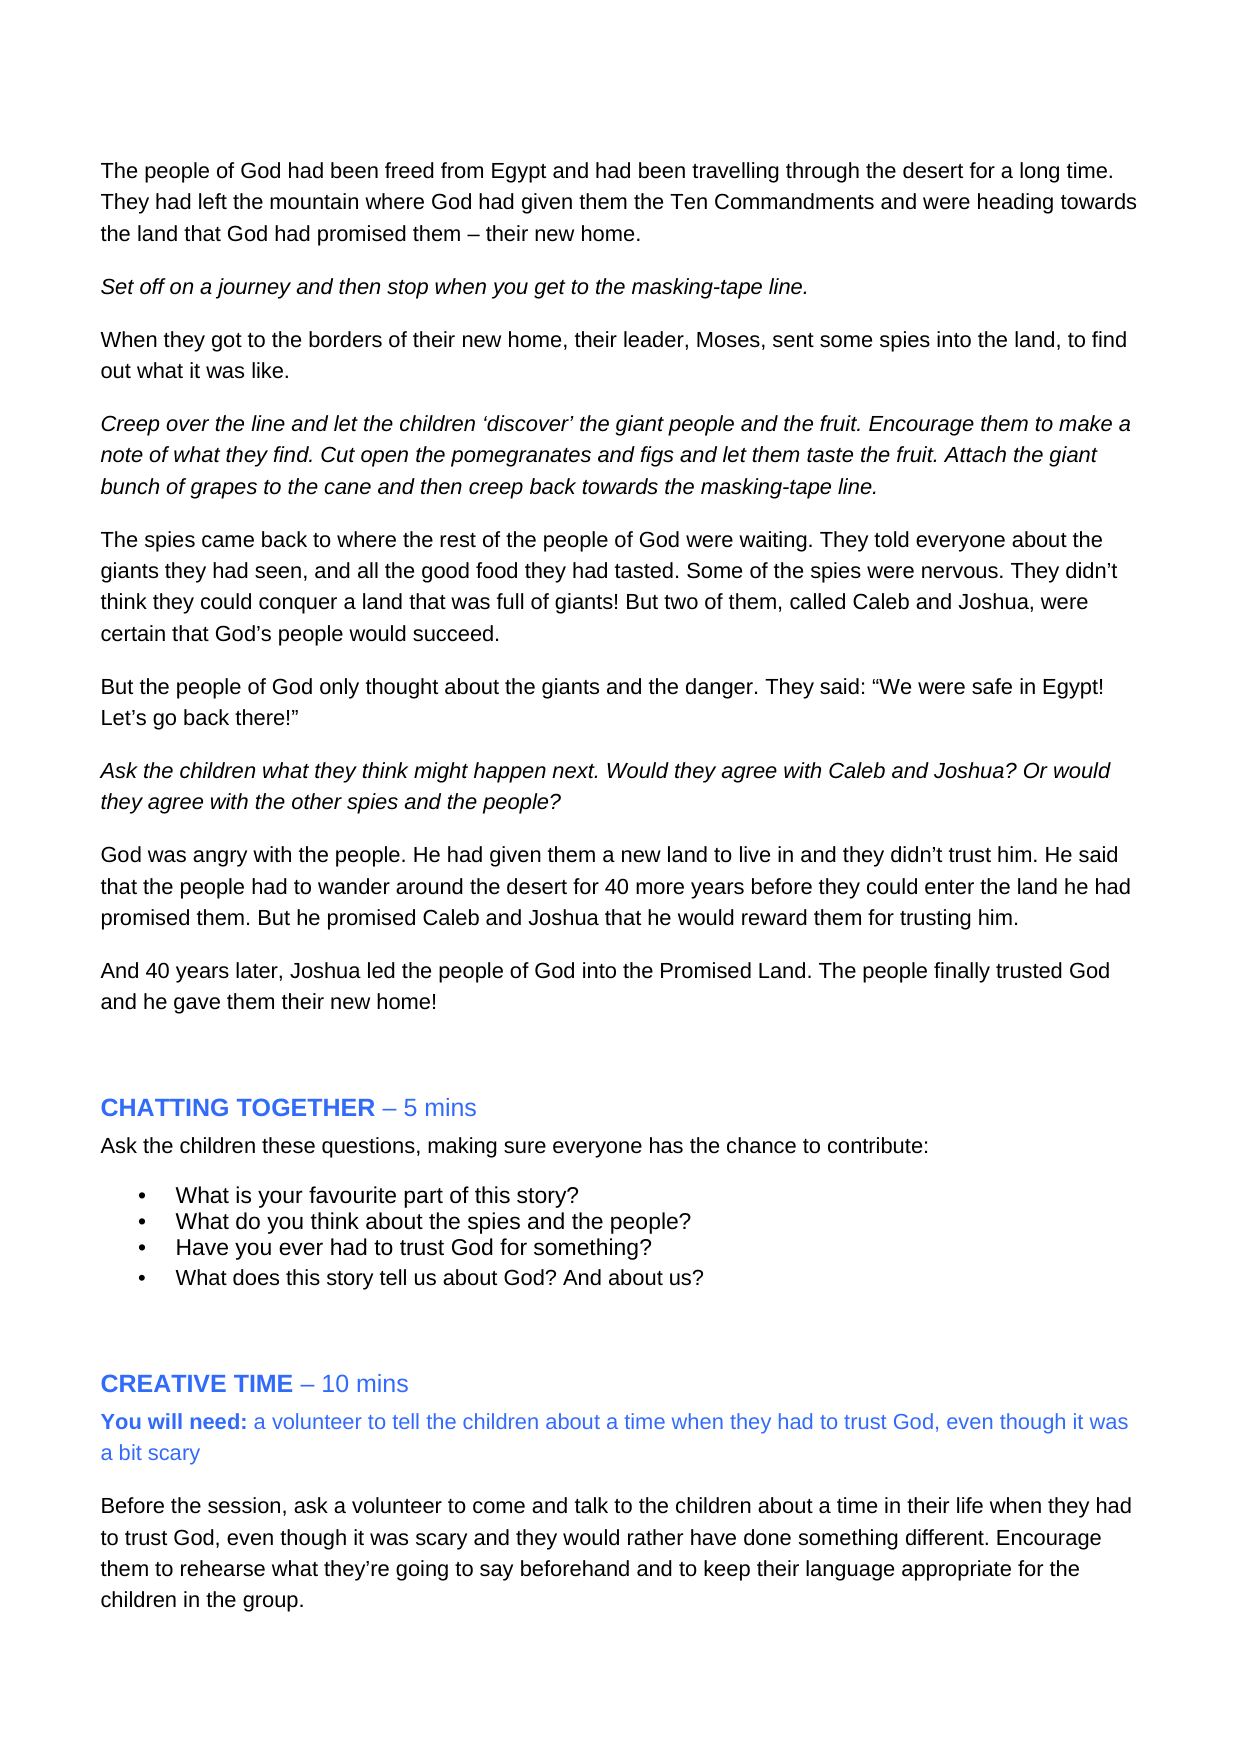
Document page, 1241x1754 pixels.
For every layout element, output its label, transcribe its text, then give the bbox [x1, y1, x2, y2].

text Ask the children these questions, making sure everyone has the chance to contribute: [100, 1128, 1140, 1160]
text The people of God had been freed from Egypt and had been travelling through the desert for a long time. They had left the mountain where God had given them the Ten Commandments and were heading towards the land that God had promised them – their new home. [100, 153, 1140, 247]
subtitle CHATTING TOGETHER – 5 mins [100, 1091, 1140, 1122]
text The spies came back to where the rest of the people of God were waiting. They told everyone about the giants they had seen, and all the good food they had tasted. Some of the spies were nervous. They didn’t think they could conquer a land that was full of giants! But two of them, called Caleb and Joshua, were certain that God’s people would succeed. [100, 522, 1140, 647]
list Have you ever had to trust God for something? [138, 1234, 1140, 1261]
text Ask the children what they think might happen next. Would they agree with Caleb and Joshua? Or would they agree with the other spies and the people? [100, 753, 1140, 816]
list What does this story tell us about God? And about us? [138, 1261, 1140, 1292]
text Creep over the line and let the children ‘discover’ the giant people and the fruit. Encourage them to make a note of what they find. Cut open the pomegranates and figs and let them taste the fruit. Attach the giant bunch of grapes to the cane and then creep back towards the masking-tape line. [100, 407, 1140, 500]
subtitle CREATIVE TIME – 10 mins [100, 1367, 1140, 1398]
text Set off on a journey and then stop when you get to the masking-tape line. [100, 269, 1140, 300]
text You will need: a volunteer to tell the children about a time when they had to trust God, even though it was a bit scary [100, 1404, 1140, 1467]
text God was angry with the people. He had given them a new land to live in and they didn’t trust him. He said that the people had to wander around the desert for 40 more years before they could enter the land he had promised them. But he promised Caleb and Joshua that he would reward them for trusting him. [100, 838, 1140, 932]
text Before the session, ask a volunteer to come and talk to the children about a time in their life when they had to trust God, even though it was scary and they would rather have done something different. Encourage them to rehearse what they’re going to say beforehand and to keep their language appropriate for the children in the group. [100, 1489, 1140, 1614]
text When they got to the borders of their new home, their leader, Moses, sent some spies into the land, to find out what it was like. [100, 322, 1140, 385]
list What is your favourite part of this story? [138, 1182, 1140, 1208]
text And 40 years later, Joshua led the people of God into the Promised Land. The people finally trusted God and he gave them their new home! [100, 953, 1140, 1016]
list What do you think about the spies and the people? [138, 1208, 1140, 1234]
text But the people of God only thought about the giants and the danger. They said: “We were safe in Egypt! Let’s go back there!” [100, 669, 1140, 732]
